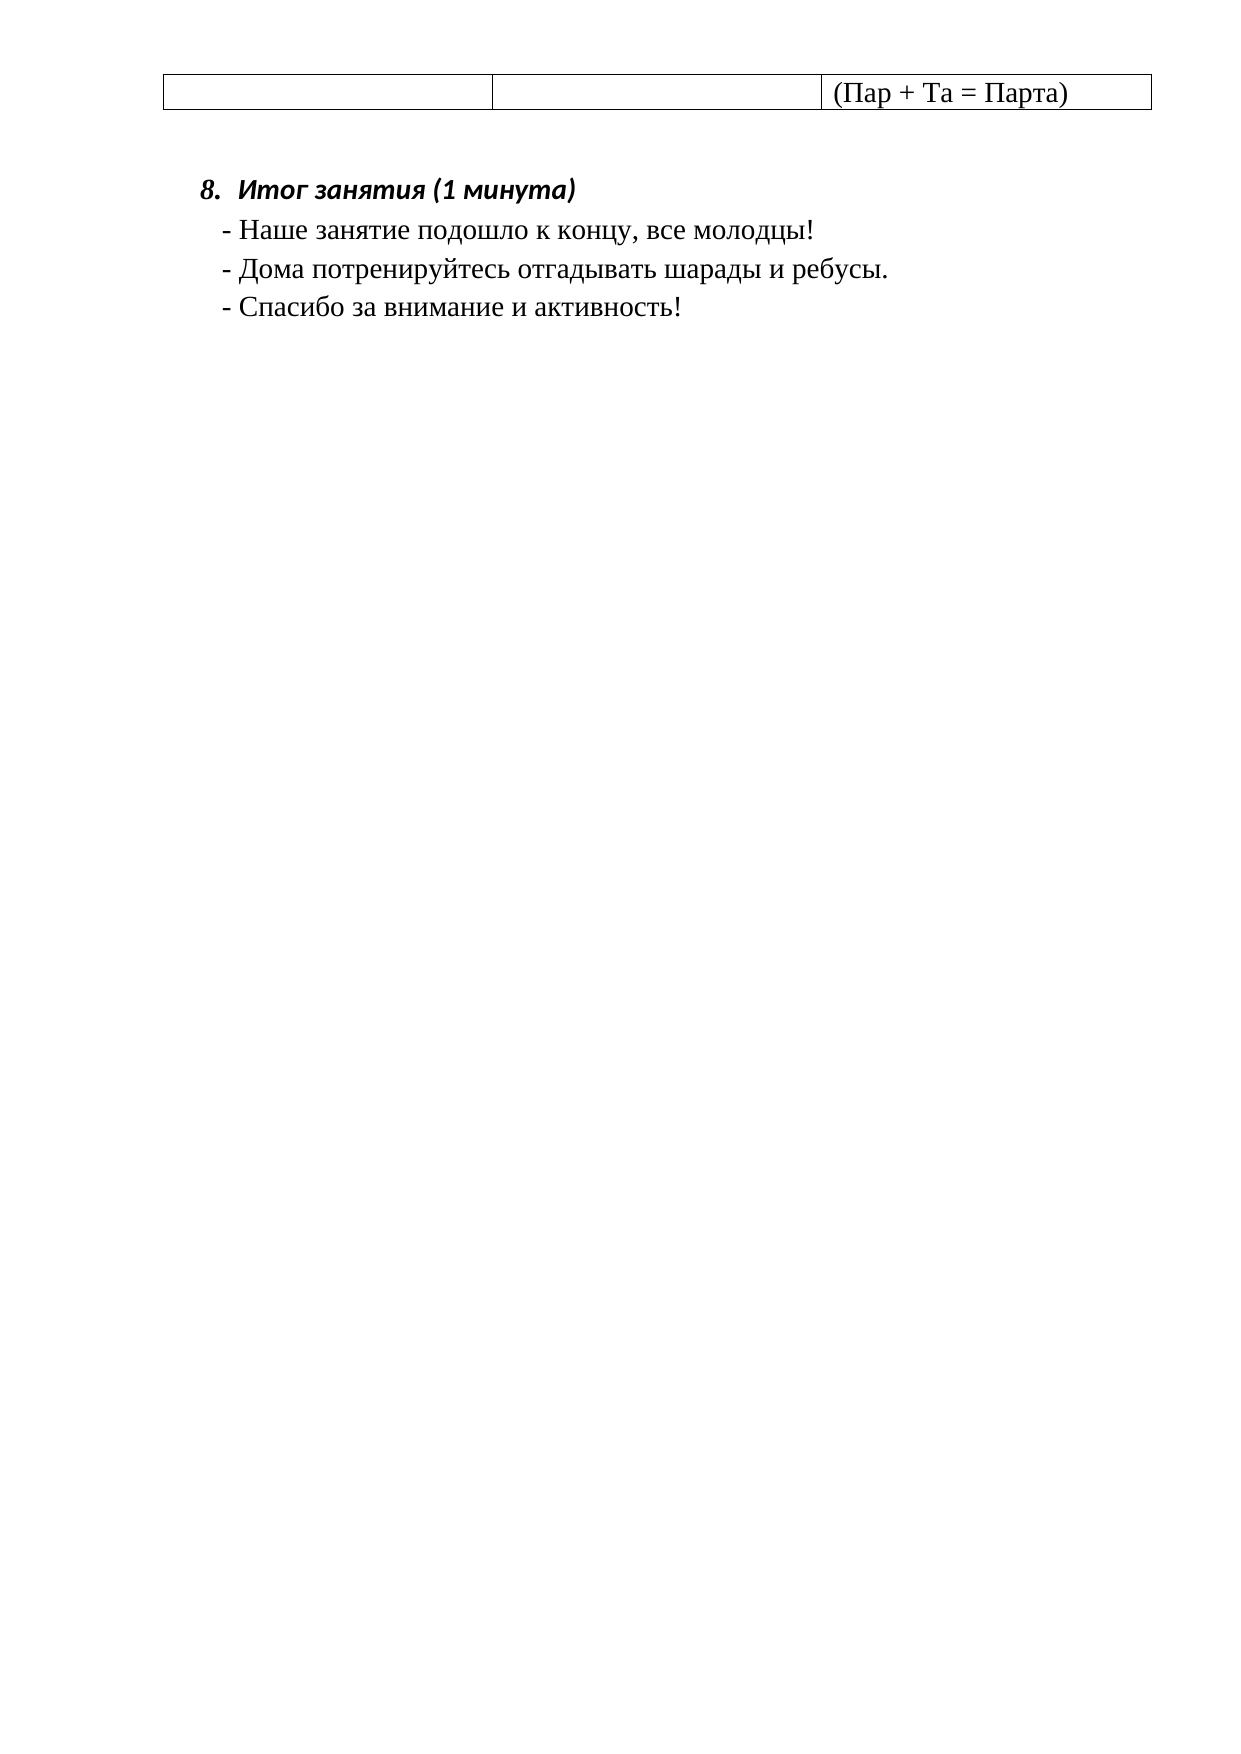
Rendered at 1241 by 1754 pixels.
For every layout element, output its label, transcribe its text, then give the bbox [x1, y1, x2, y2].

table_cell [493, 75, 821, 108]
list - Дома потренируйтесь отгадывать шарады и ребусы. [162, 251, 1152, 284]
list - Спасибо за внимание и активность! [162, 289, 1152, 323]
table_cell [822, 75, 1151, 108]
list - Наше занятие подошло к концу, все молодцы! [162, 212, 1152, 246]
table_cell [164, 75, 492, 108]
list Итог занятия (1 минута) [200, 171, 1152, 207]
